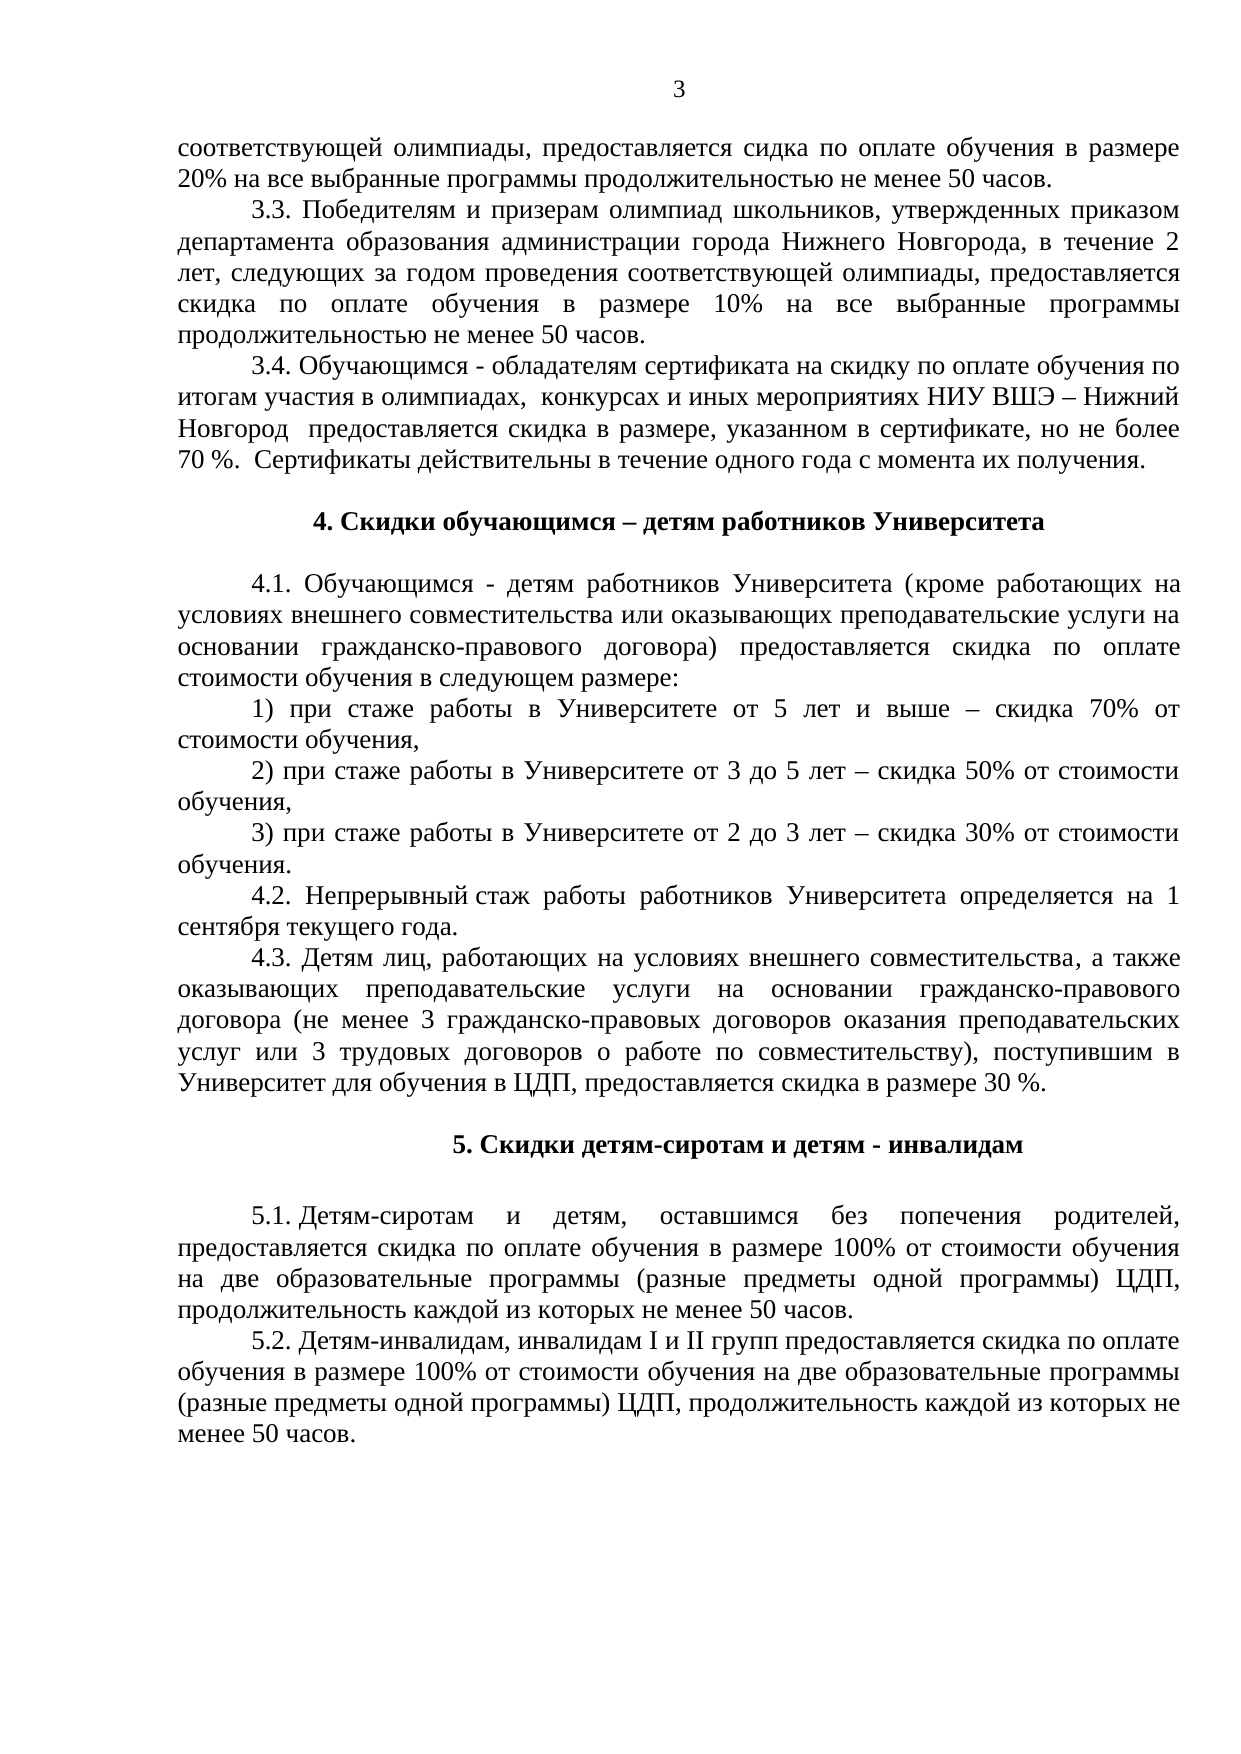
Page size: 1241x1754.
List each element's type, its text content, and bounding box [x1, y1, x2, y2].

text 5. Скидки детям-сиротам и детям - инвалидам [295, 1128, 1181, 1159]
text 2) при стаже работы в Университете от 3 до 5 лет – скидка 50% от стоимости обучения, [177, 754, 1181, 817]
text 5.2. Детям-инвалидам, инвалидам I и II групп предоставляется скидка по оплате обучения в размере 100% от стоимости обучения на две образовательные программы (разные предметы одной программы) ЦДП, продолжительность каждой из которых не менее 50 часов. [177, 1324, 1181, 1449]
text 3.3. Победителям и призерам олимпиад школьников, утвержденных приказом департамента образования администрации города Нижнего Новгорода, в течение 2 лет, следующих за годом проведения соответствующей олимпиады, предоставляется скидка по оплате обучения в размере 10% на все выбранные программы продолжительностью не менее 50 часов. [177, 194, 1181, 349]
text 4.3. Детям лиц, работающих на условиях внешнего совместительства, а также оказывающих преподавательские услуги на основании гражданско-правового договора (не менее 3 гражданско-правовых договоров оказания преподавательских услуг или 3 трудовых договоров о работе по совместительству), поступившим в Университет для обучения в ЦДП, предоставляется скидка в размере 30 %. [177, 941, 1181, 1097]
text 3) при стаже работы в Университете от 2 до 3 лет – скидка 30% от стоимости обучения. [177, 817, 1181, 879]
text 1) при стаже работы в Университете от 5 лет и выше – скидка 70% от стоимости обучения, [177, 692, 1181, 754]
text 3.4. Обучающимся - обладателям сертификата на скидку по оплате обучения по итогам участия в олимпиадах, конкурсах и иных мероприятиях НИУ ВШЭ – Нижний Новгород предоставляется скидка в размере, указанном в сертификате, но не более 70 %. Сертификаты действительны в течение одного года с момента их получения. [177, 349, 1181, 474]
text 4.1. Обучающимся - детям работников Университета (кроме работающих на условиях внешнего совместительства или оказывающих преподавательские услуги на основании гражданско-правового договора) предоставляется скидка по оплате стоимости обучения в следующем размере: [177, 567, 1181, 692]
text 5.1. Детям-сиротам и детям, оставшимся без попечения родителей, предоставляется скидка по оплате обучения в размере 100% от стоимости обучения на две образовательные программы (разные предметы одной программы) ЦДП, продолжительность каждой из которых не менее 50 часов. [177, 1199, 1181, 1324]
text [177, 131, 1181, 194]
text 4.2. Непрерывный стаж работы работников Университета определяется на 1 сентября текущего года. [177, 879, 1181, 941]
text 4. Скидки обучающимся – детям работников Университета [177, 505, 1181, 536]
